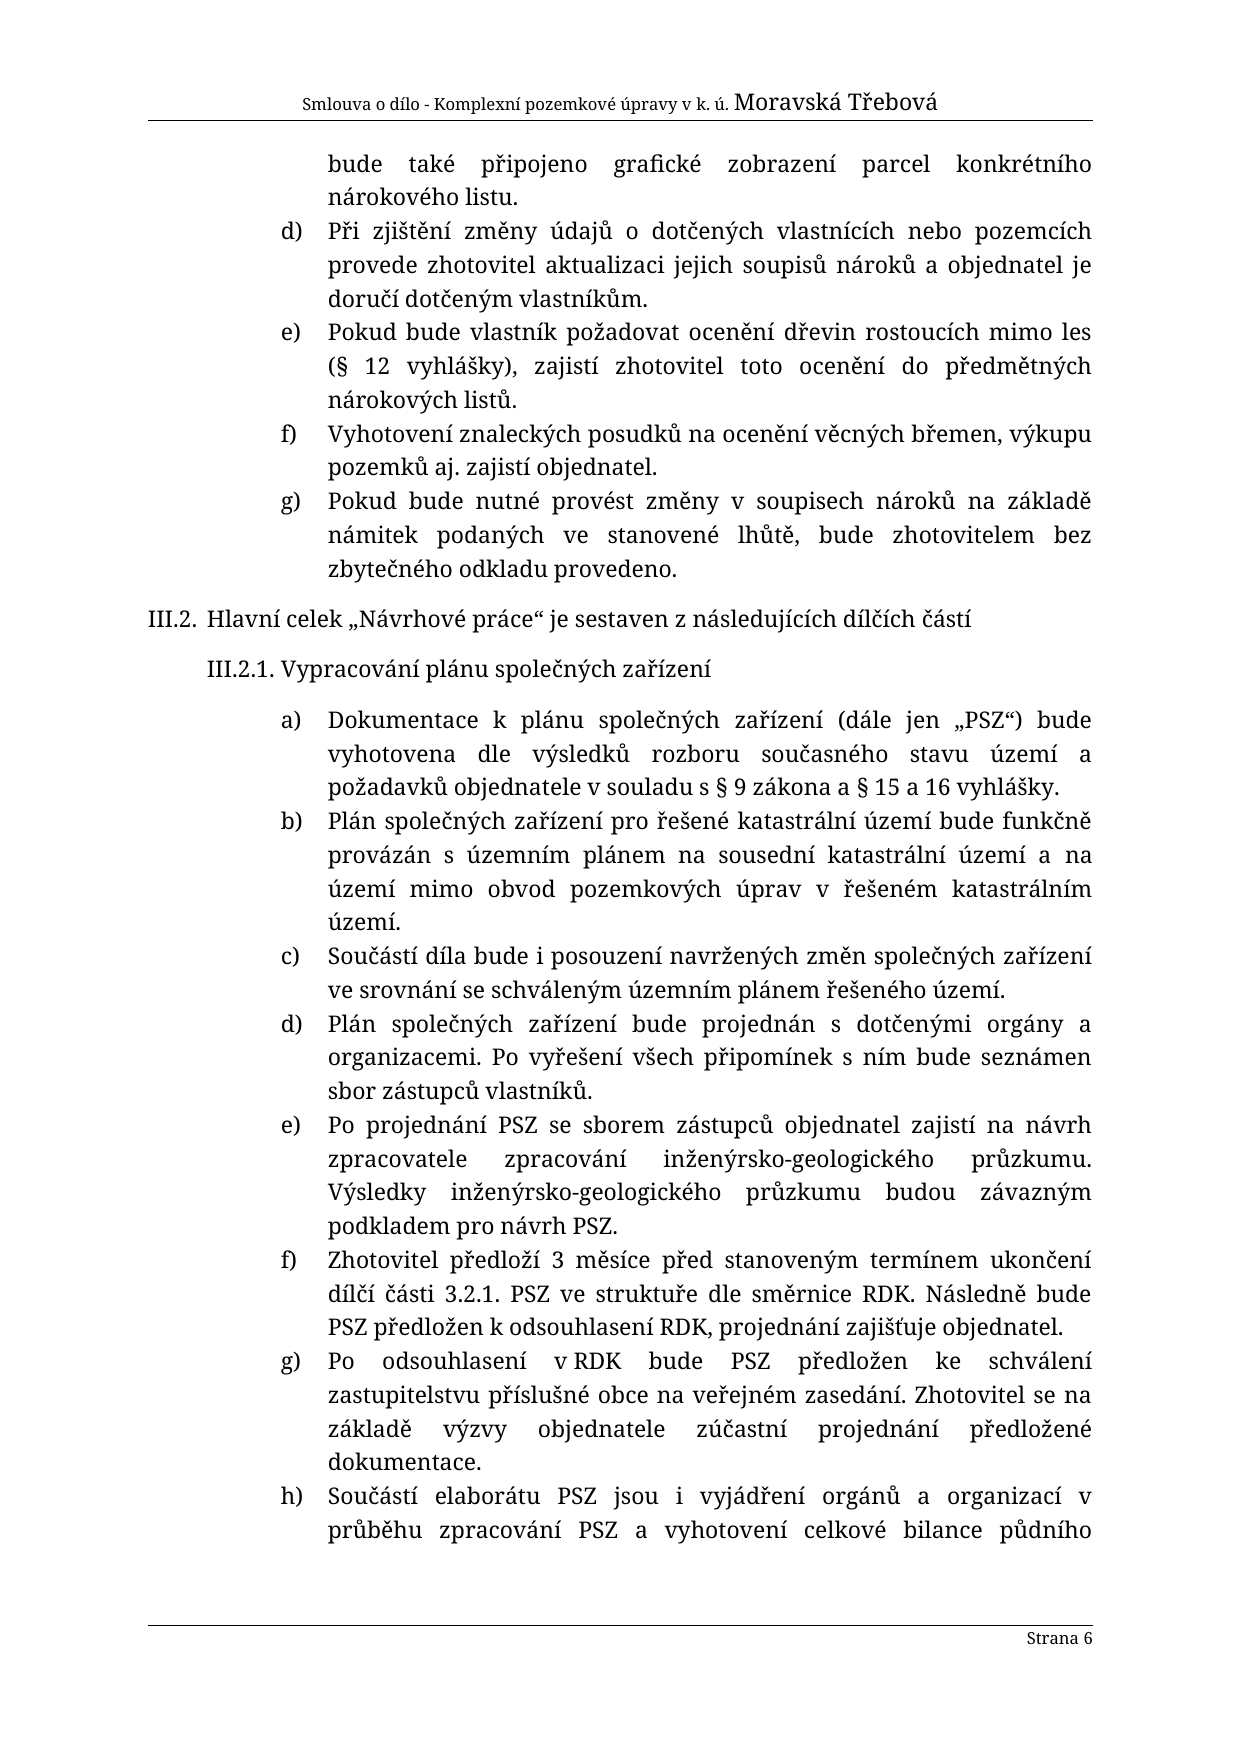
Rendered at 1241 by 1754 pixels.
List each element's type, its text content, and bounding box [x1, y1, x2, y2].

text Při zjištění změny údajů o dotčených vlastnících nebo pozemcích provede zhotovitel aktualizaci jejich soupisů nároků a objednatel je doručí dotčeným vlastníkům. [281, 215, 1093, 314]
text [281, 148, 1093, 213]
text Pokud bude vlastník požadovat ocenění dřevin rostoucích mimo les (§ 12 vyhlášky), zajistí zhotovitel toto ocenění do předmětných nárokových listů. [281, 316, 1093, 415]
text Plán společných zařízení bude projednán s dotčenými orgány a organizacemi. Po vyřešení všech připomínek s ním bude seznámen sbor zástupců vlastníků. [281, 1008, 1093, 1106]
text Vypracování plánu společných zařízení [207, 653, 1093, 685]
text Plán společných zařízení pro řešené katastrální území bude funkčně provázán s územním plánem na sousední katastrální území a na území mimo obvod pozemkových úprav v řešeném katastrálním území. [281, 805, 1093, 938]
text Dokumentace k plánu společných zařízení (dále jen „PSZ“) bude vyhotovena dle výsledků rozboru současného stavu území a požadavků objednatele v souladu s § 9 zákona a § 15 a 16 vyhlášky. [281, 704, 1093, 803]
text Zhotovitel předloží 3 měsíce před stanoveným termínem ukončení dílčí části 3.2.1. PSZ ve struktuře dle směrnice RDK. Následně bude PSZ předložen k odsouhlasení RDK, projednání zajišťuje objednatel. [281, 1244, 1093, 1343]
text Součástí díla bude i posouzení navržených změn společných zařízení ve srovnání se schváleným územním plánem řešeného území. [281, 940, 1093, 1005]
list Hlavní celek „Návrhové práce“ je sestaven z následujících dílčích částí [148, 603, 1093, 634]
text Pokud bude nutné provést změny v soupisech nároků na základě námitek podaných ve stanovené lhůtě, bude zhotovitelem bez zbytečného odkladu provedeno. [281, 485, 1093, 584]
text Vyhotovení znaleckých posudků na ocenění věcných břemen, výkupu pozemků aj. zajistí objednatel. [281, 418, 1093, 483]
text Po projednání PSZ se sborem zástupců objednatel zajistí na návrh zpracovatele zpracování inženýrsko-geologického průzkumu. Výsledky inženýrsko-geologického průzkumu budou závazným podkladem pro návrh PSZ. [281, 1109, 1093, 1241]
text Po odsouhlasení v RDK bude PSZ předložen ke schválení zastupitelstvu příslušné obce na veřejném zasedání. Zhotovitel se na základě výzvy objednatele zúčastní projednání předložené dokumentace. [281, 1345, 1093, 1478]
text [281, 1480, 1093, 1545]
